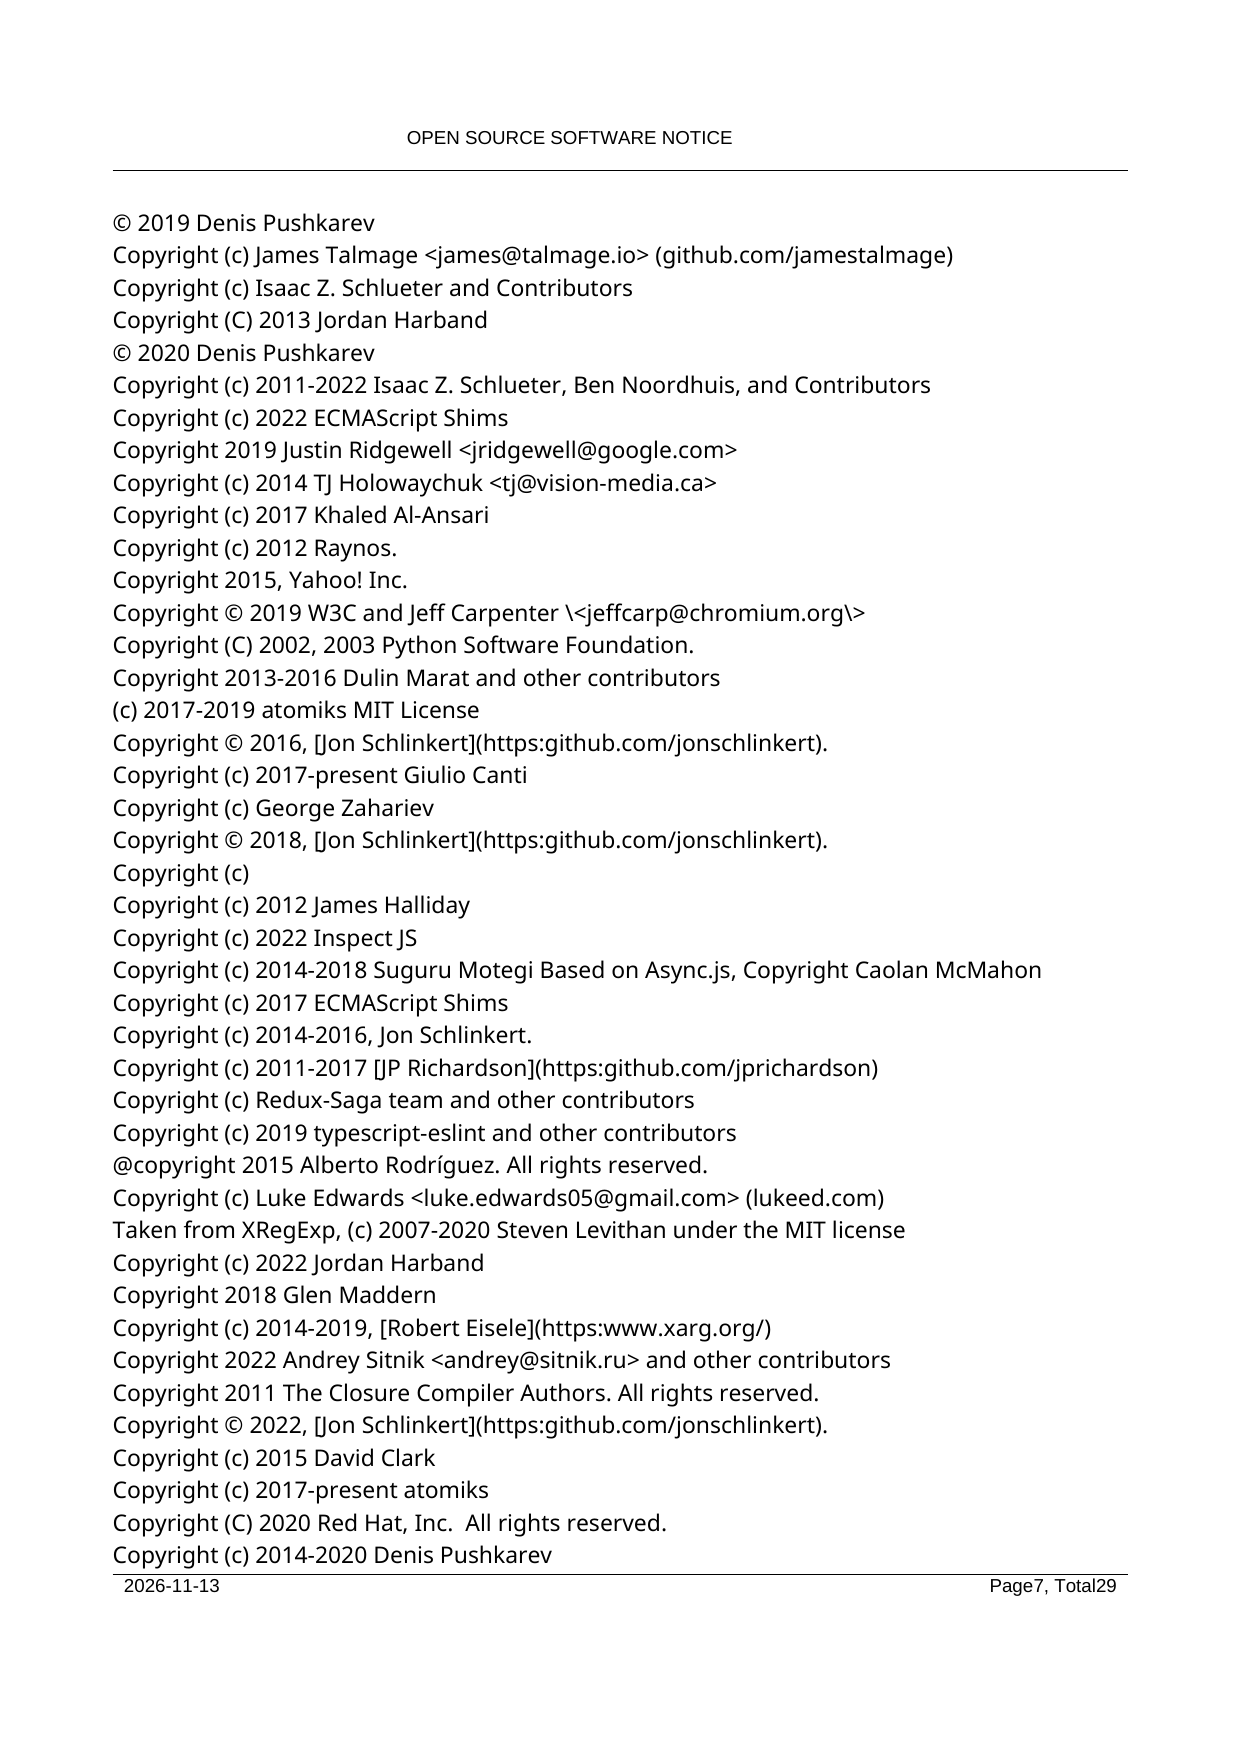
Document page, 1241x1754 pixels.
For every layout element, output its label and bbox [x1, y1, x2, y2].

text [112, 206, 1128, 1571]
